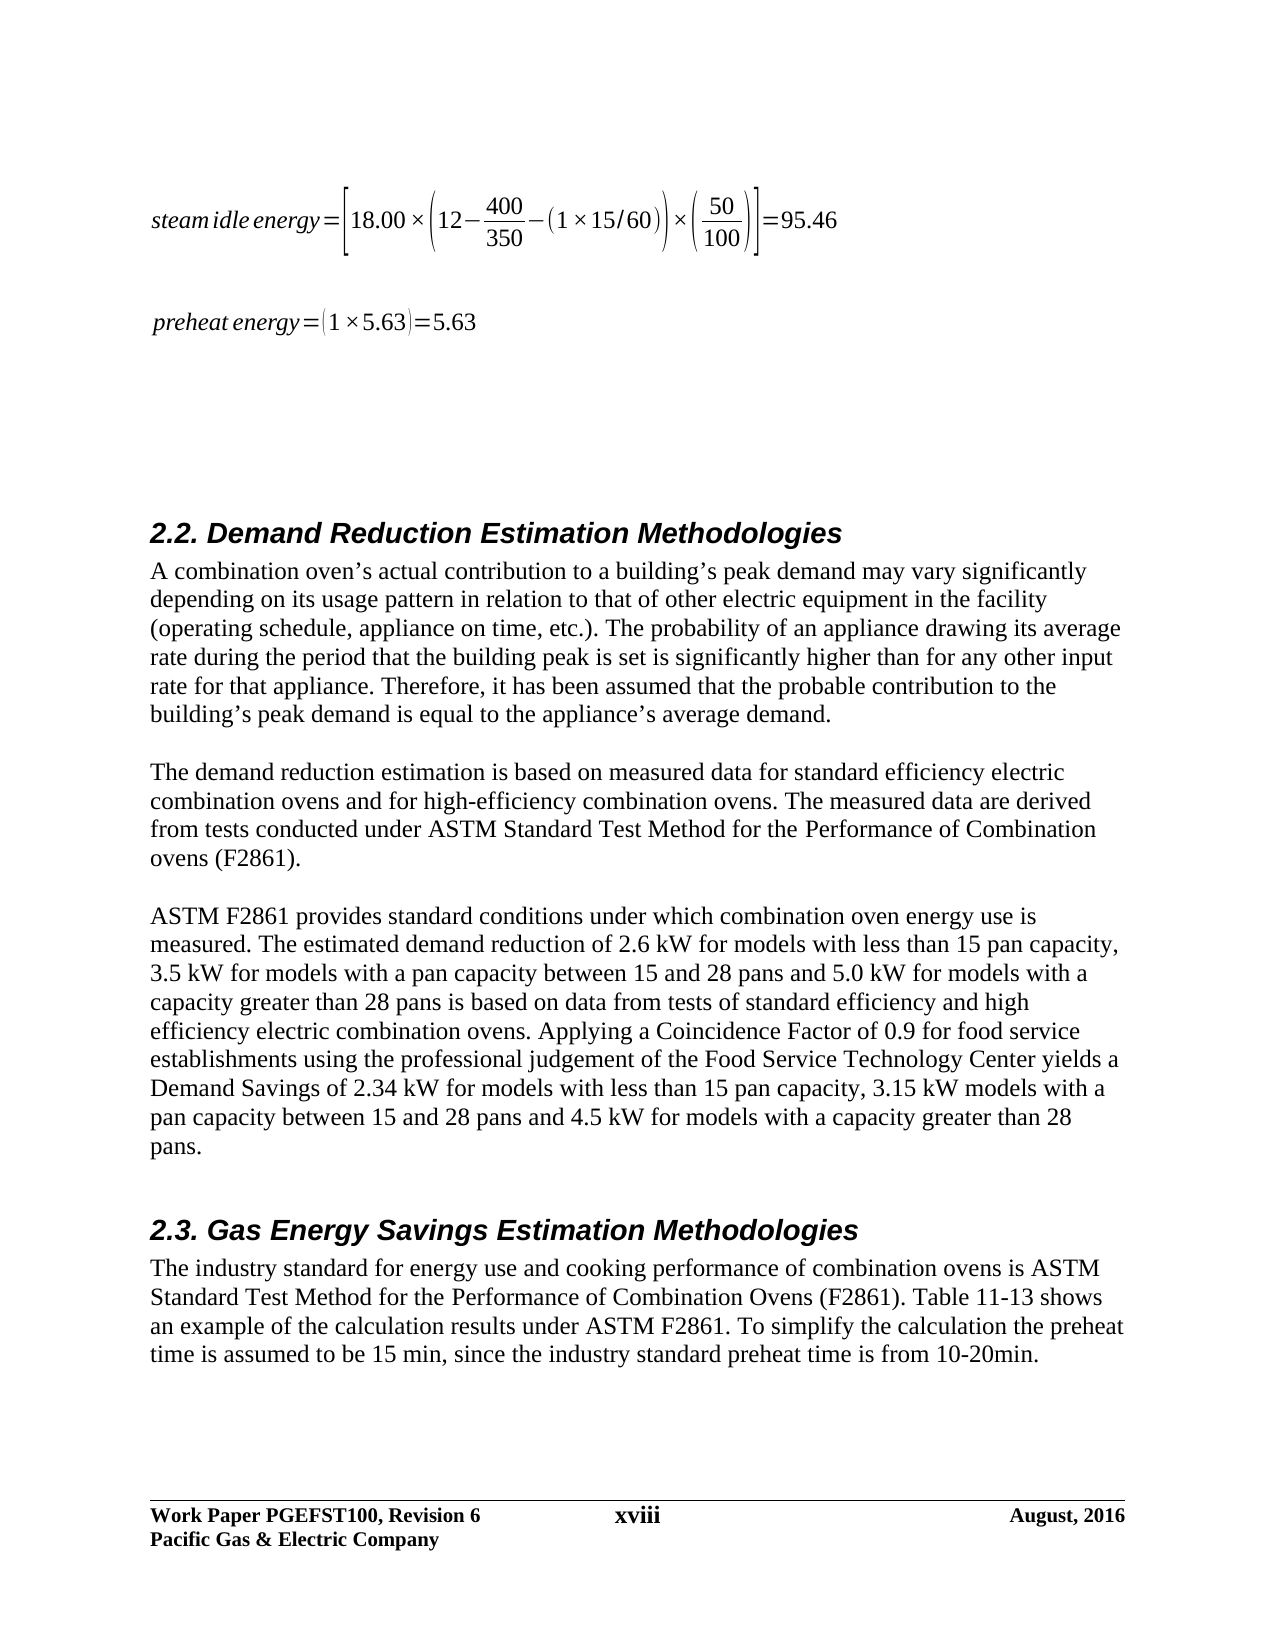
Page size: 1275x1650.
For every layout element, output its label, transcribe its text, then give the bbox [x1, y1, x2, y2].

text The industry standard for energy use and cooking performance of combination ovens is ASTM Standard Test Method for the Performance of Combination Ovens (F2861). Table 11-13 shows an example of the calculation results under ASTM F2861. To simplify the calculation the preheat time is assumed to be 15 min, since the industry standard preheat time is from 10-20min. [150, 1253, 1125, 1368]
subtitle 2.3. Gas Energy Savings Estimation Methodologies [150, 1213, 1125, 1247]
text A combination oven’s actual contribution to a building’s peak demand may vary significantly depending on its usage pattern in relation to that of other electric equipment in the facility (operating schedule, appliance on time, etc.). The probability of an appliance drawing its average rate during the period that the building peak is set is significantly higher than for any other input rate for that appliance. Therefore, it has been assumed that the probable contribution to the building’s peak demand is equal to the appliance’s average demand. [150, 556, 1125, 728]
text ASTM F2861 provides standard conditions under which combination oven energy use is measured. The estimated demand reduction of 2.6 kW for models with less than 15 pan capacity, 3.5 kW for models with a pan capacity between 15 and 28 pans and 5.0 kW for models with a capacity greater than 28 pans is based on data from tests of standard efficiency and high efficiency electric combination ovens. Applying a Coincidence Factor of 0.9 for food service establishments using the professional judgement of the Food Service Technology Center yields a Demand Savings of 2.34 kW for models with less than 15 pan capacity, 3.15 kW models with a pan capacity between 15 and 28 pans and 4.5 kW for models with a capacity greater than 28 pans. [150, 901, 1125, 1159]
subtitle 2.2. Demand Reduction Estimation Methodologies [150, 516, 1125, 549]
text The demand reduction estimation is based on measured data for standard efficiency electric combination ovens and for high-efficiency combination ovens. The measured data are derived from tests conducted under ASTM Standard Test Method for the Performance of Combination ovens (F2861). [150, 757, 1125, 872]
